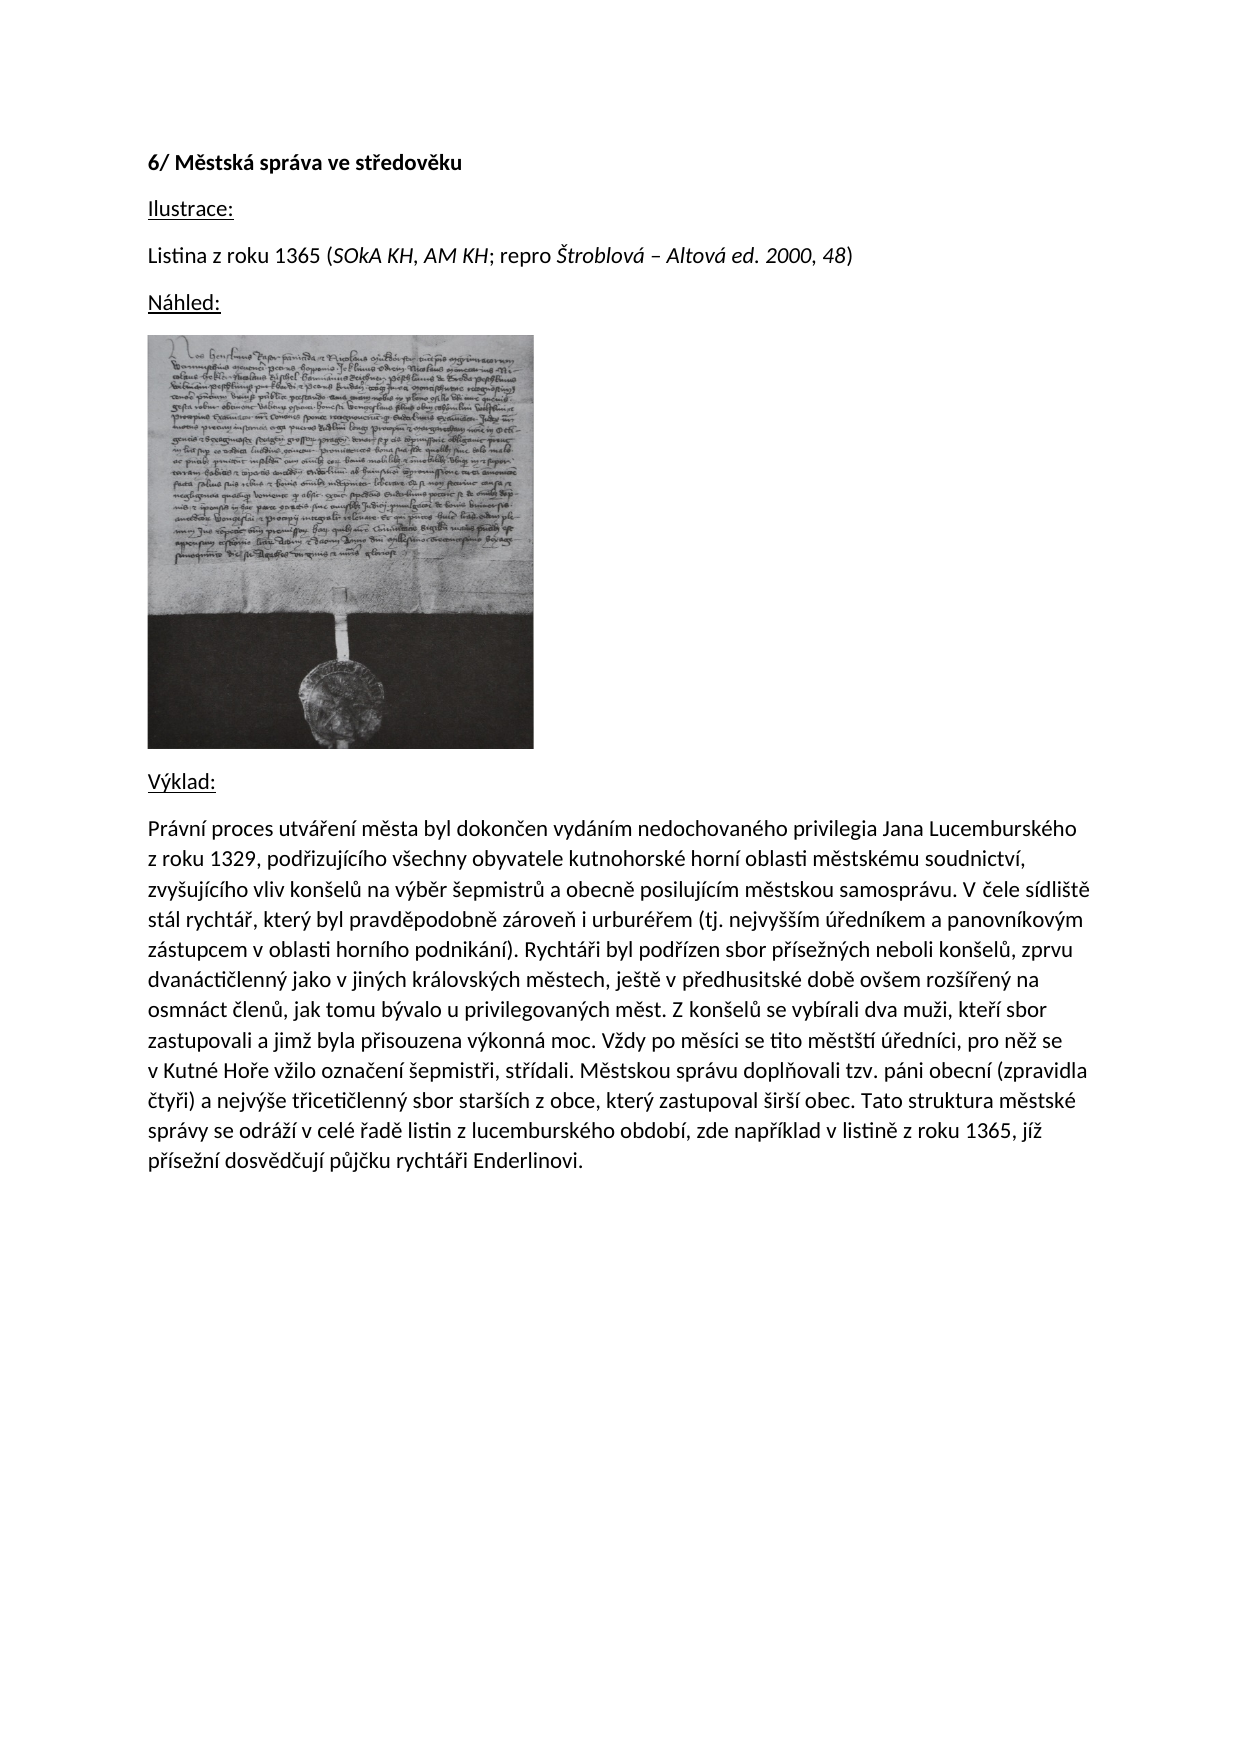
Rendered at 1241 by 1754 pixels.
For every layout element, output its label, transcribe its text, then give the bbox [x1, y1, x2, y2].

picture [147, 335, 534, 749]
text 6/ Městská správa ve středověku [148, 148, 1093, 176]
text Výklad: [148, 767, 1093, 796]
text Ilustrace: [148, 194, 1093, 222]
text Právní proces utváření města byl dokončen vydáním nedochovaného privilegia Jana Lucemburského z roku 1329, podřizujícího všechny obyvatele kutnohorské horní oblasti městskému soudnictví, zvyšujícího vliv konšelů na výběr šepmistrů a obecně posilujícím městskou samosprávu. V čele sídliště stál rychtář, který byl pravděpodobně zároveň i urburéřem (tj. nejvyšším úředníkem a panovníkovým zástupcem v oblasti horního podnikání). Rychtáři byl podřízen sbor přísežných neboli konšelů, zprvu dvanáctičlenný jako v jiných královských městech, ještě v předhusitské době ovšem rozšířený na osmnáct členů, jak tomu bývalo u privilegovaných měst. Z konšelů se vybírali dva muži, kteří sbor zastupovali a jimž byla přisouzena výkonná moc. Vždy po měsíci se tito městští úředníci, pro něž se v Kutné Hoře vžilo označení šepmistři, střídali. Městskou správu doplňovali tzv. páni obecní (zpravidla čtyři) a nejvýše třicetičlenný sbor starších z obce, který zastupoval širší obec. Tato struktura městské správy se odráží v celé řadě listin z lucemburského období, zde například v listině z roku 1365, jíž přísežní dosvědčují půjčku rychtáři Enderlinovi. [148, 814, 1093, 1175]
text Náhled: [148, 288, 1093, 316]
text Listina z roku 1365 (SOkA KH, AM KH; repro Štroblová – Altová ed. 2000, 48) [148, 241, 1093, 269]
